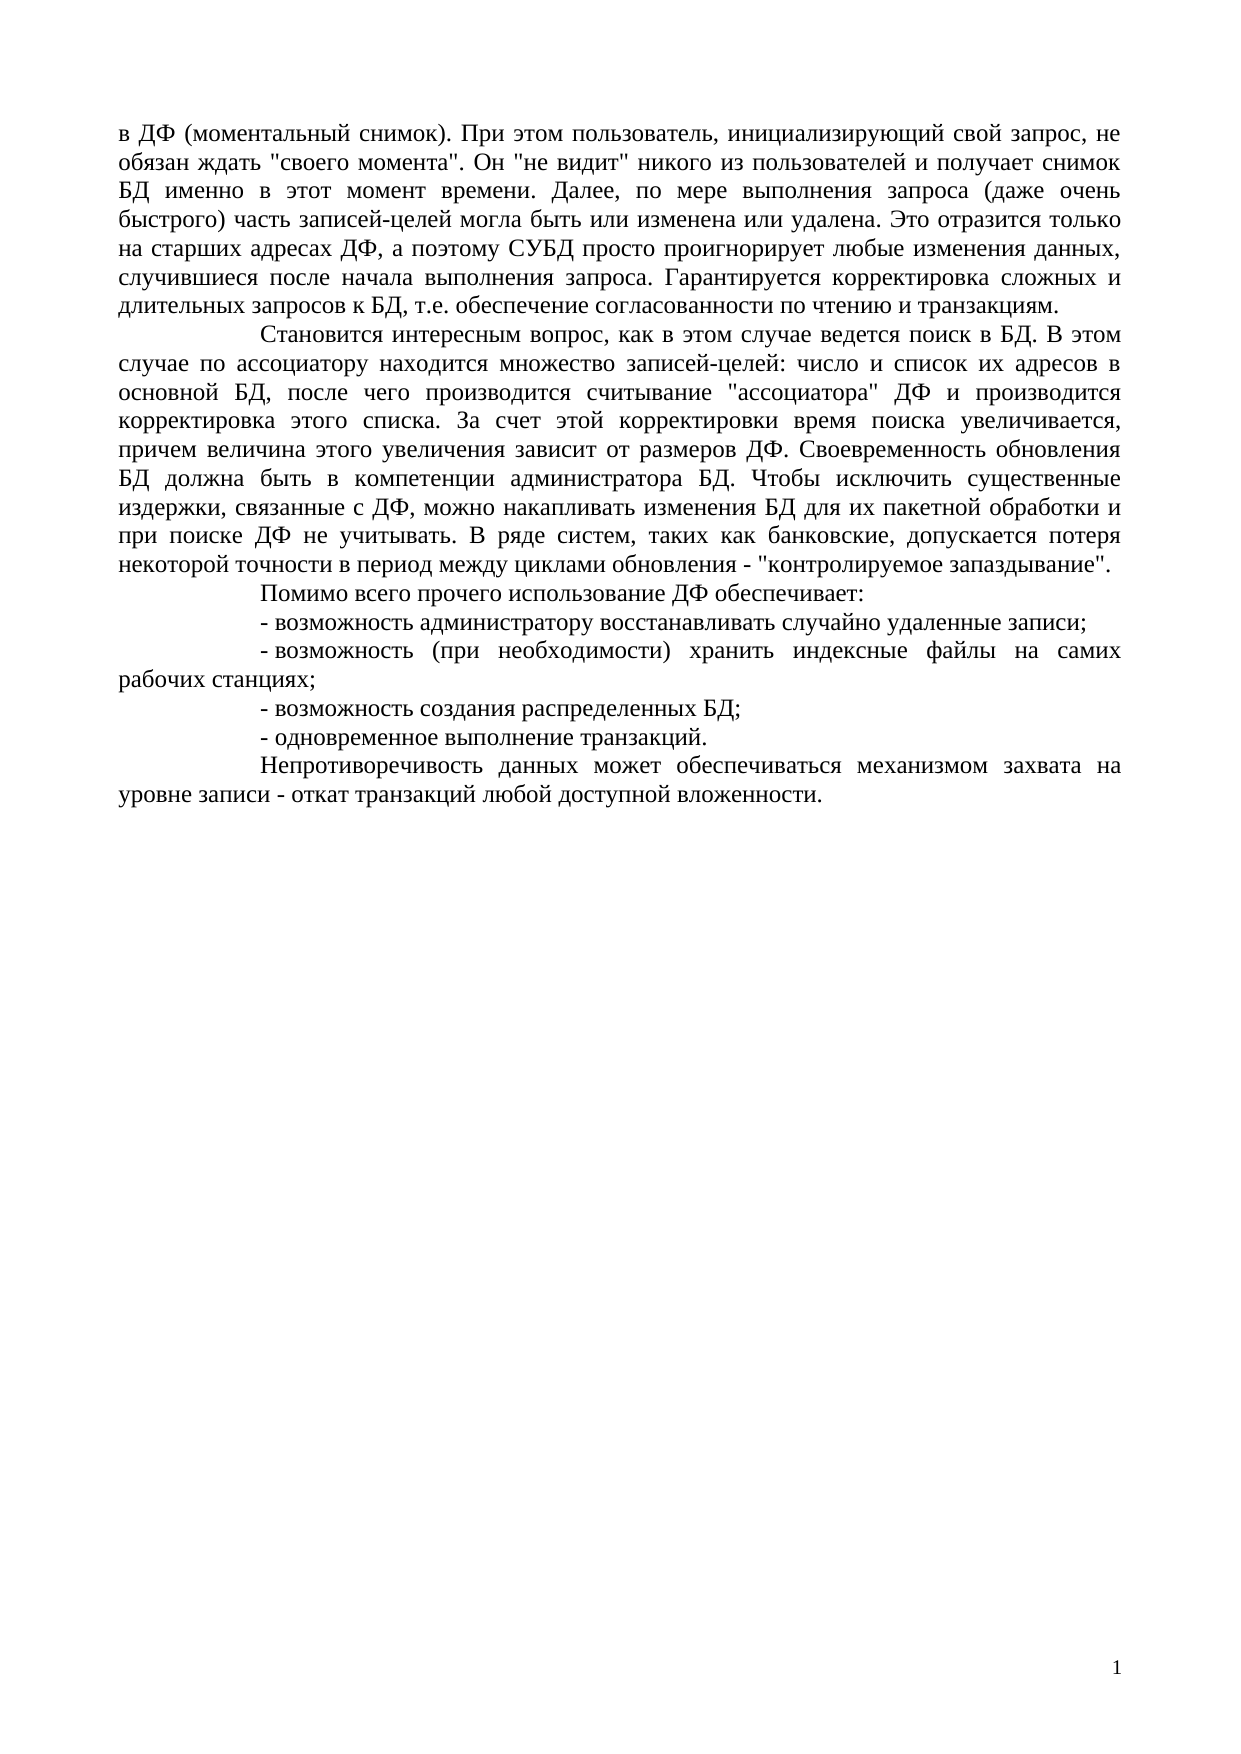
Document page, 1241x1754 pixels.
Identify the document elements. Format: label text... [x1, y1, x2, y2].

text - возможность (при необходимости) хранить индексные файлы на самих рабочих станциях; [118, 636, 1122, 693]
text - возможность создания распределенных БД; [118, 693, 1122, 722]
text Становится интересным вопрос, как в этом случае ведется поиск в БД. В этом случае по ассоциатору находится множество записей-целей: число и список их адресов в основной БД, после чего производится считывание "ассоциатора" ДФ и производится корректировка этого списка. За счет этой корректировки время поиска увеличивается, причем величина этого увеличения зависит от размеров ДФ. Своевременность обновления БД должна быть в компетенции администратора БД. Чтобы исключить существенные издержки, связанные с ДФ, можно накапливать изменения БД для их пакетной обработки и при поиске ДФ не учитывать. В ряде систем, таких как банковские, допускается потеря некоторой точности в период между циклами обновления - "контролируемое запаздывание". [118, 319, 1122, 578]
text Непротиворечивость данных может обеспечиваться механизмом захвата на уровне записи - откат транзакций любой доступной вложенности. [118, 751, 1122, 808]
text - возможность администратору восстанавливать случайно удаленные записи; [118, 607, 1122, 636]
text Помимо всего прочего использование ДФ обеспечивает: [118, 578, 1122, 607]
text - одновременное выполнение транзакций. [118, 722, 1122, 751]
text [118, 118, 1122, 319]
